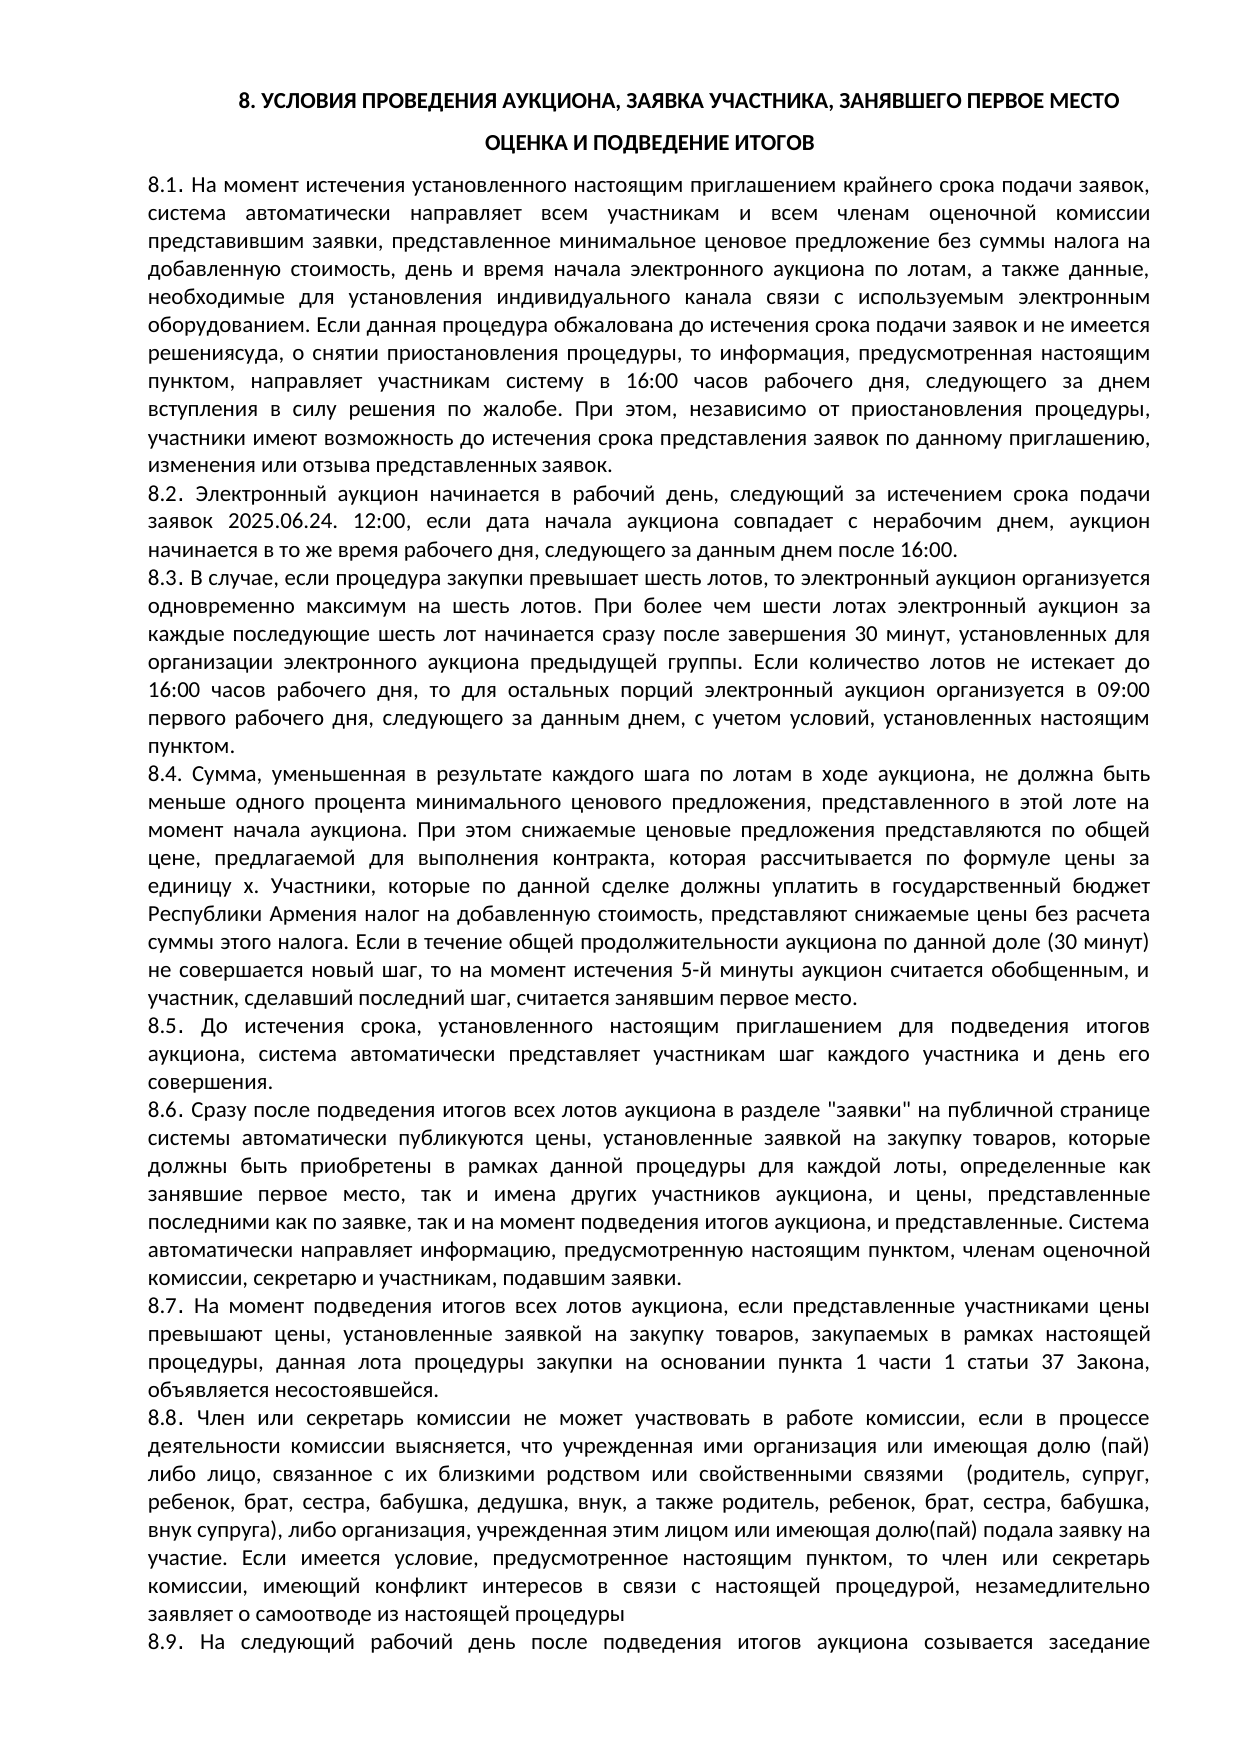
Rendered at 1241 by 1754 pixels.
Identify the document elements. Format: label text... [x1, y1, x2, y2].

text 8.1․ На момент истечения установленного настоящим приглашением крайнего срока подачи заявок, система автоматически направляет всем участникам и всем членам оценочной комиссии представившим заявки, представленное минимальное ценовое предложение без суммы налога на добавленную стоимость, день и время начала электронного аукциона по лотам, а также данные, необходимые для установления индивидуального канала связи с используемым электронным оборудованием. Если данная процедура обжалована до истечения срока подачи заявок и не имеется решениясуда, о снятии приостановления процедуры, то информация, предусмотренная настоящим пунктом, направляет участникам систему в 16:00 часов рабочего дня, следующего за днем вступления в силу решения по жалобе. При этом, независимо от приостановления процедуры, участники имеют возможность до истечения срока представления заявок по данному приглашению, изменения или отзыва представленных заявок. [148, 170, 1152, 479]
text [148, 1627, 1152, 1656]
text 8.4. Сумма, уменьшенная в результате каждого шага по лотам в ходе аукциона, не должна быть меньше одного процента минимального ценового предложения, представленного в этой лоте на момент начала аукциона. При этом снижаемые ценовые предложения представляются по общей цене, предлагаемой для выполнения контракта, которая рассчитывается по формуле цены за единицу x. Участники, которые по данной сделке должны уплатить в государственный бюджет Республики Армения налог на добавленную стоимость, представляют снижаемые цены без расчета суммы этого налога. Если в течение общей продолжительности аукциона по данной доле (30 минут) не совершается новый шаг, то на момент истечения 5-й минуты аукцион считается обобщенным, и участник, сделавший последний шаг, считается занявшим первое место. [148, 759, 1152, 1011]
text 8.2․ Электронный аукцион начинается в рабочий день, следующий за истечением срока подачи заявок 2025.06.24. 12:00 , если дата начала аукциона совпадает с нерабочим днем, аукцион начинается в то же время рабочего дня, следующего за данным днем после 16:00. [148, 479, 1152, 563]
text 8.6․ Сразу после подведения итогов всех лотов аукциона в разделе "заявки" на публичной странице системы автоматически публикуются цены, установленные заявкой на закупку товаров, которые должны быть приобретены в рамках данной процедуры для каждой лоты, определенные как занявшие первое место, так и имена других участников аукциона, и цены, представленные последними как по заявке, так и на момент подведения итогов аукциона, и представленные. Система автоматически направляет информацию, предусмотренную настоящим пунктом, членам оценочной комиссии, секретарю и участникам, подавшим заявки. [148, 1095, 1152, 1291]
text 8.8․ Член или секретарь комиссии не может участвовать в работе комиссии, если в процессе деятельности комиссии выясняется, что учрежденная ими организация или имеющая долю (пай) либо лицо, связанное с их близкими родством или свойственными связями (родитель, супруг, ребенок, брат, сестра, бабушка, дедушка, внук, а также родитель, ребенок, брат, сестра, бабушка, внук супруга), либо организация, учрежденная этим лицом или имеющая долю(пай) подала заявку на участие. Если имеется условие, предусмотренное настоящим пунктом, то член или секретарь комиссии, имеющий конфликт интересов в связи с настоящей процедурой, незамедлительно заявляет о самоотводе из настоящей процедуры [148, 1403, 1152, 1627]
text 8. УСЛОВИЯ ПРОВЕДЕНИЯ АУКЦИОНА, ЗАЯВКА УЧАСТНИКА, ЗАНЯВШЕГО ПЕРВОЕ МЕСТО ОЦЕНКА И ПОДВЕДЕНИЕ ИТОГОВ [148, 86, 1152, 156]
text 8.5․ До истечения срока, установленного настоящим приглашением для подведения итогов аукциона, система автоматически представляет участникам шаг каждого участника и день его совершения. [148, 1011, 1152, 1095]
text 8.3․ В случае, если процедура закупки превышает шесть лотов, то электронный аукцион организуется одновременно максимум на шесть лотов. При более чем шести лотах электронный аукцион за каждые последующие шесть лот начинается сразу после завершения 30 минут, установленных для организации электронного аукциона предыдущей группы. Если количество лотов не истекает до 16:00 часов рабочего дня, то для остальных порций электронный аукцион организуется в 09:00 первого рабочего дня, следующего за данным днем, с учетом условий, установленных настоящим пунктом. [148, 563, 1152, 759]
text 8.7․ На момент подведения итогов всех лотов аукциона, если представленные участниками цены превышают цены, установленные заявкой на закупку товаров, закупаемых в рамках настоящей процедуры, данная лота процедуры закупки на основании пункта 1 части 1 статьи 37 Закона, объявляется несостоявшейся. [148, 1291, 1152, 1403]
